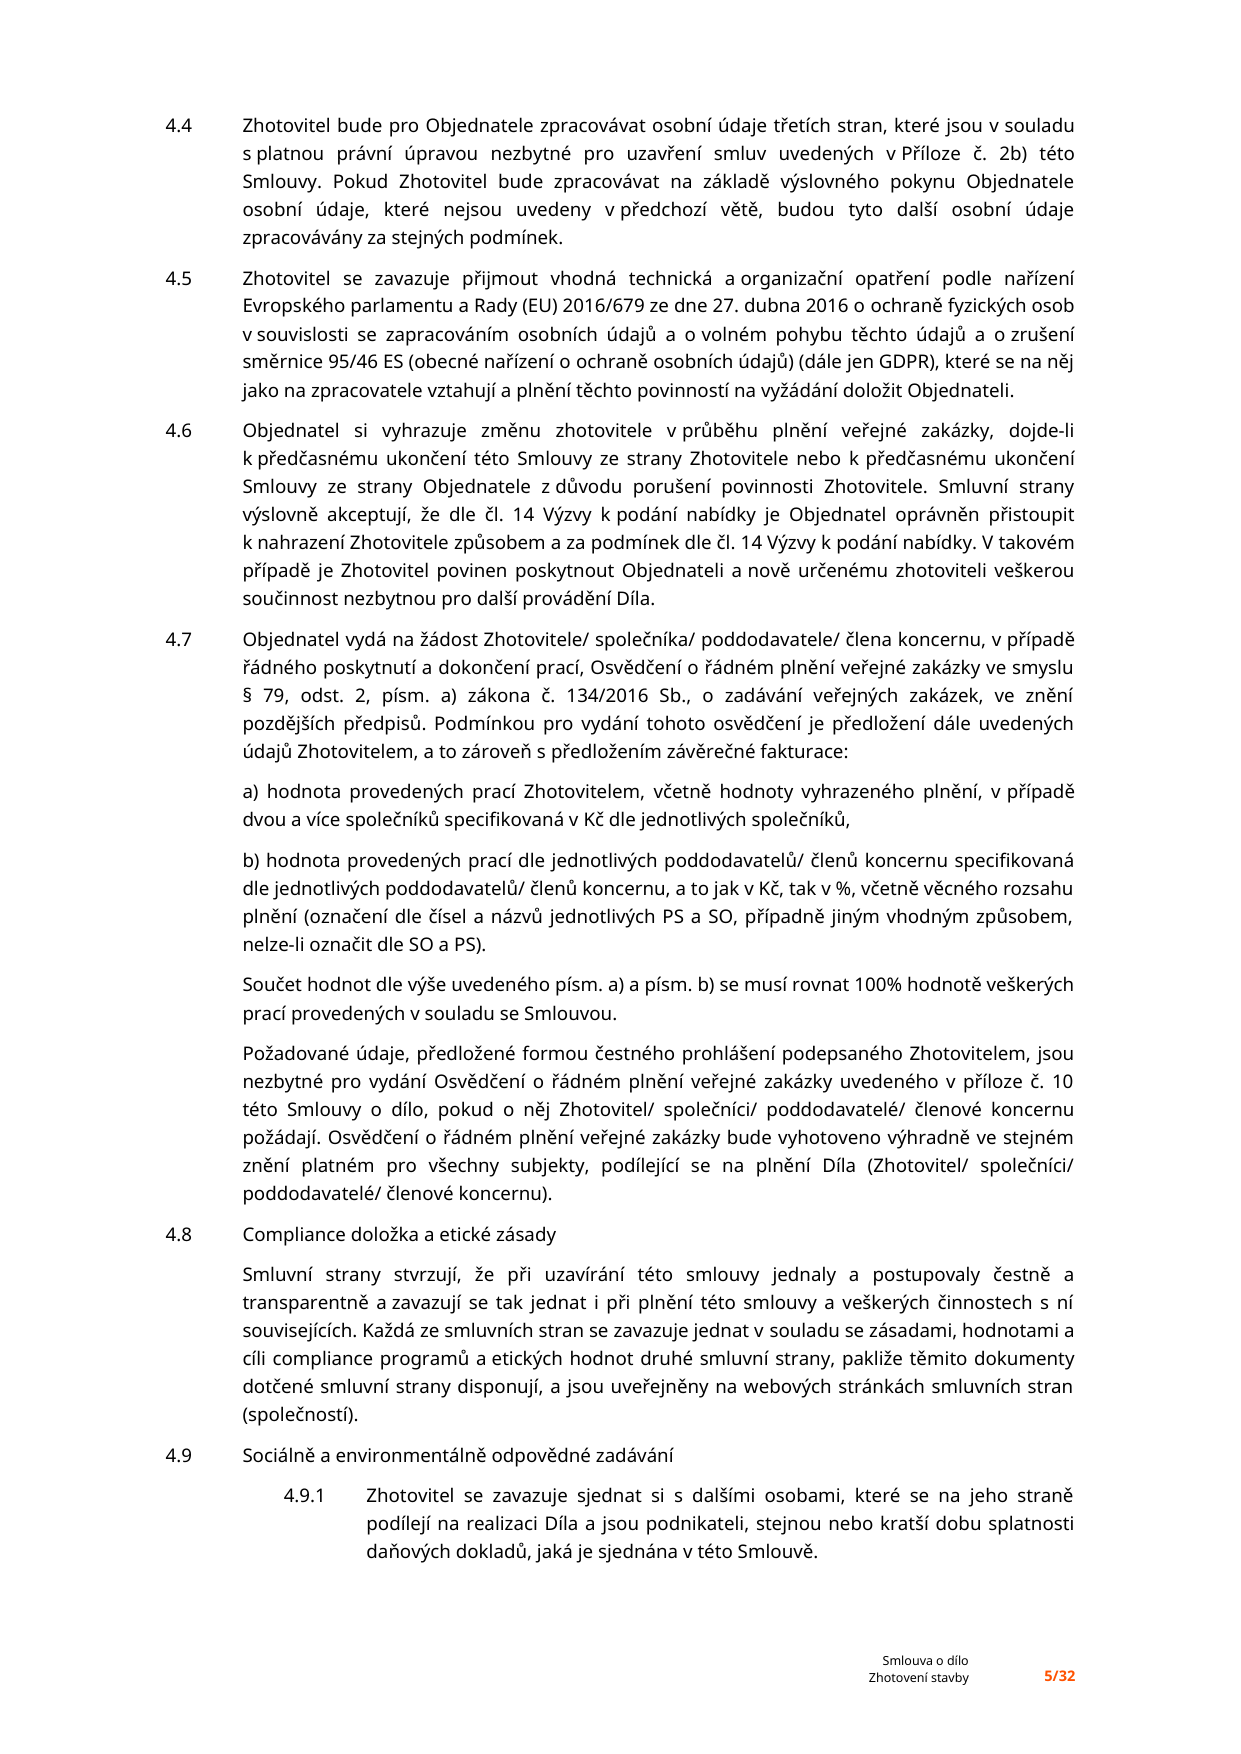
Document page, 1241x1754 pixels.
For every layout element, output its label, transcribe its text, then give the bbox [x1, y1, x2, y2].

text Objednatel vydá na žádost Zhotovitele/ společníka/ poddodavatele/ člena koncernu, v případě řádného poskytnutí a dokončení prací, Osvědčení o řádném plnění veřejné zakázky ve smyslu § 79, odst. 2, písm. a) zákona č. 134/2016 Sb., o zadávání veřejných zakázek, ve znění pozdějších předpisů. Podmínkou pro vydání tohoto osvědčení je předložení dále uvedených údajů Zhotovitelem, a to zároveň s předložením závěrečné fakturace: [165, 626, 1075, 764]
text Compliance doložka a etické zásady [165, 1221, 1075, 1246]
list Zhotovitel se zavazuje sjednat si s dalšími osobami, které se na jeho straně podílejí na realizaci Díla a jsou podnikateli, stejnou nebo kratší dobu splatnosti daňových dokladů, jaká je sjednána v této Smlouvě. [283, 1483, 1075, 1564]
text Zhotovitel se zavazuje přijmout vhodná technická a organizační opatření podle nařízení Evropského parlamentu a Rady (EU) 2016/679 ze dne 27. dubna 2016 o ochraně fyzických osob v souvislosti se zapracováním osobních údajů a o volném pohybu těchto údajů a o zrušení směrnice 95/46 ES (obecné nařízení o ochraně osobních údajů) (dále jen GDPR), které se na něj jako na zpracovatele vztahují a plnění těchto povinností na vyžádání doložit Objednateli. [165, 265, 1075, 402]
list Smluvní strany stvrzují, že při uzavírání této smlouvy jednaly a postupovaly čestně a transparentně a zavazují se tak jednat i při plnění této smlouvy a veškerých činnostech s ní souvisejících. Každá ze smluvních stran se zavazuje jednat v souladu se zásadami, hodnotami a cíli compliance programů a etických hodnot druhé smluvní strany, pakliže těmito dokumenty dotčené smluvní strany disponují, a jsou uveřejněny na webových stránkách smluvních stran (společností). [242, 1261, 1075, 1427]
text Zhotovitel bude pro Objednatele zpracovávat osobní údaje třetích stran, které jsou v souladu s platnou právní úpravou nezbytné pro uzavření smluv uvedených v Příloze č. 2b) této Smlouvy. Pokud Zhotovitel bude zpracovávat na základě výslovného pokynu Objednatele osobní údaje, které nejsou uvedeny v předchozí větě, budou tyto další osobní údaje zpracovávány za stejných podmínek. [165, 112, 1075, 250]
list a) hodnota provedených prací Zhotovitelem, včetně hodnoty vyhrazeného plnění, v případě dvou a více společníků specifikovaná v Kč dle jednotlivých společníků, [242, 779, 1075, 832]
list Součet hodnot dle výše uvedeného písm. a) a písm. b) se musí rovnat 100% hodnotě veškerých prací provedených v souladu se Smlouvou. [242, 972, 1075, 1025]
list b) hodnota provedených prací dle jednotlivých poddodavatelů/ členů koncernu specifikovaná dle jednotlivých poddodavatelů/ členů koncernu, a to jak v Kč, tak v %, včetně věcného rozsahu plnění (označení dle čísel a názvů jednotlivých PS a SO, případně jiným vhodným způsobem, nelze-li označit dle SO a PS). [242, 847, 1075, 957]
list Sociálně a environmentálně odpovědné zadávání [165, 1442, 1075, 1468]
text Objednatel si vyhrazuje změnu zhotovitele v průběhu plnění veřejné zakázky, dojde-li k předčasnému ukončení této Smlouvy ze strany Zhotovitele nebo k předčasnému ukončení Smlouvy ze strany Objednatele z důvodu porušení povinnosti Zhotovitele. Smluvní strany výslovně akceptují, že dle čl. 14 Výzvy k podání nabídky je Objednatel oprávněn přistoupit k nahrazení Zhotovitele způsobem a za podmínek dle čl. 14 Výzvy k podání nabídky. V takovém případě je Zhotovitel povinen poskytnout Objednateli a nově určenému zhotoviteli veškerou součinnost nezbytnou pro další provádění Díla. [165, 417, 1075, 611]
list Požadované údaje, předložené formou čestného prohlášení podepsaného Zhotovitelem, jsou nezbytné pro vydání Osvědčení o řádném plnění veřejné zakázky uvedeného v příloze č. 10 této Smlouvy o dílo, pokud o něj Zhotovitel/ společníci/ poddodavatelé/ členové koncernu požádají. Osvědčení o řádném plnění veřejné zakázky bude vyhotoveno výhradně ve stejném znění platném pro všechny subjekty, podílející se na plnění Díla (Zhotovitel/ společníci/ poddodavatelé/ členové koncernu). [242, 1040, 1075, 1206]
